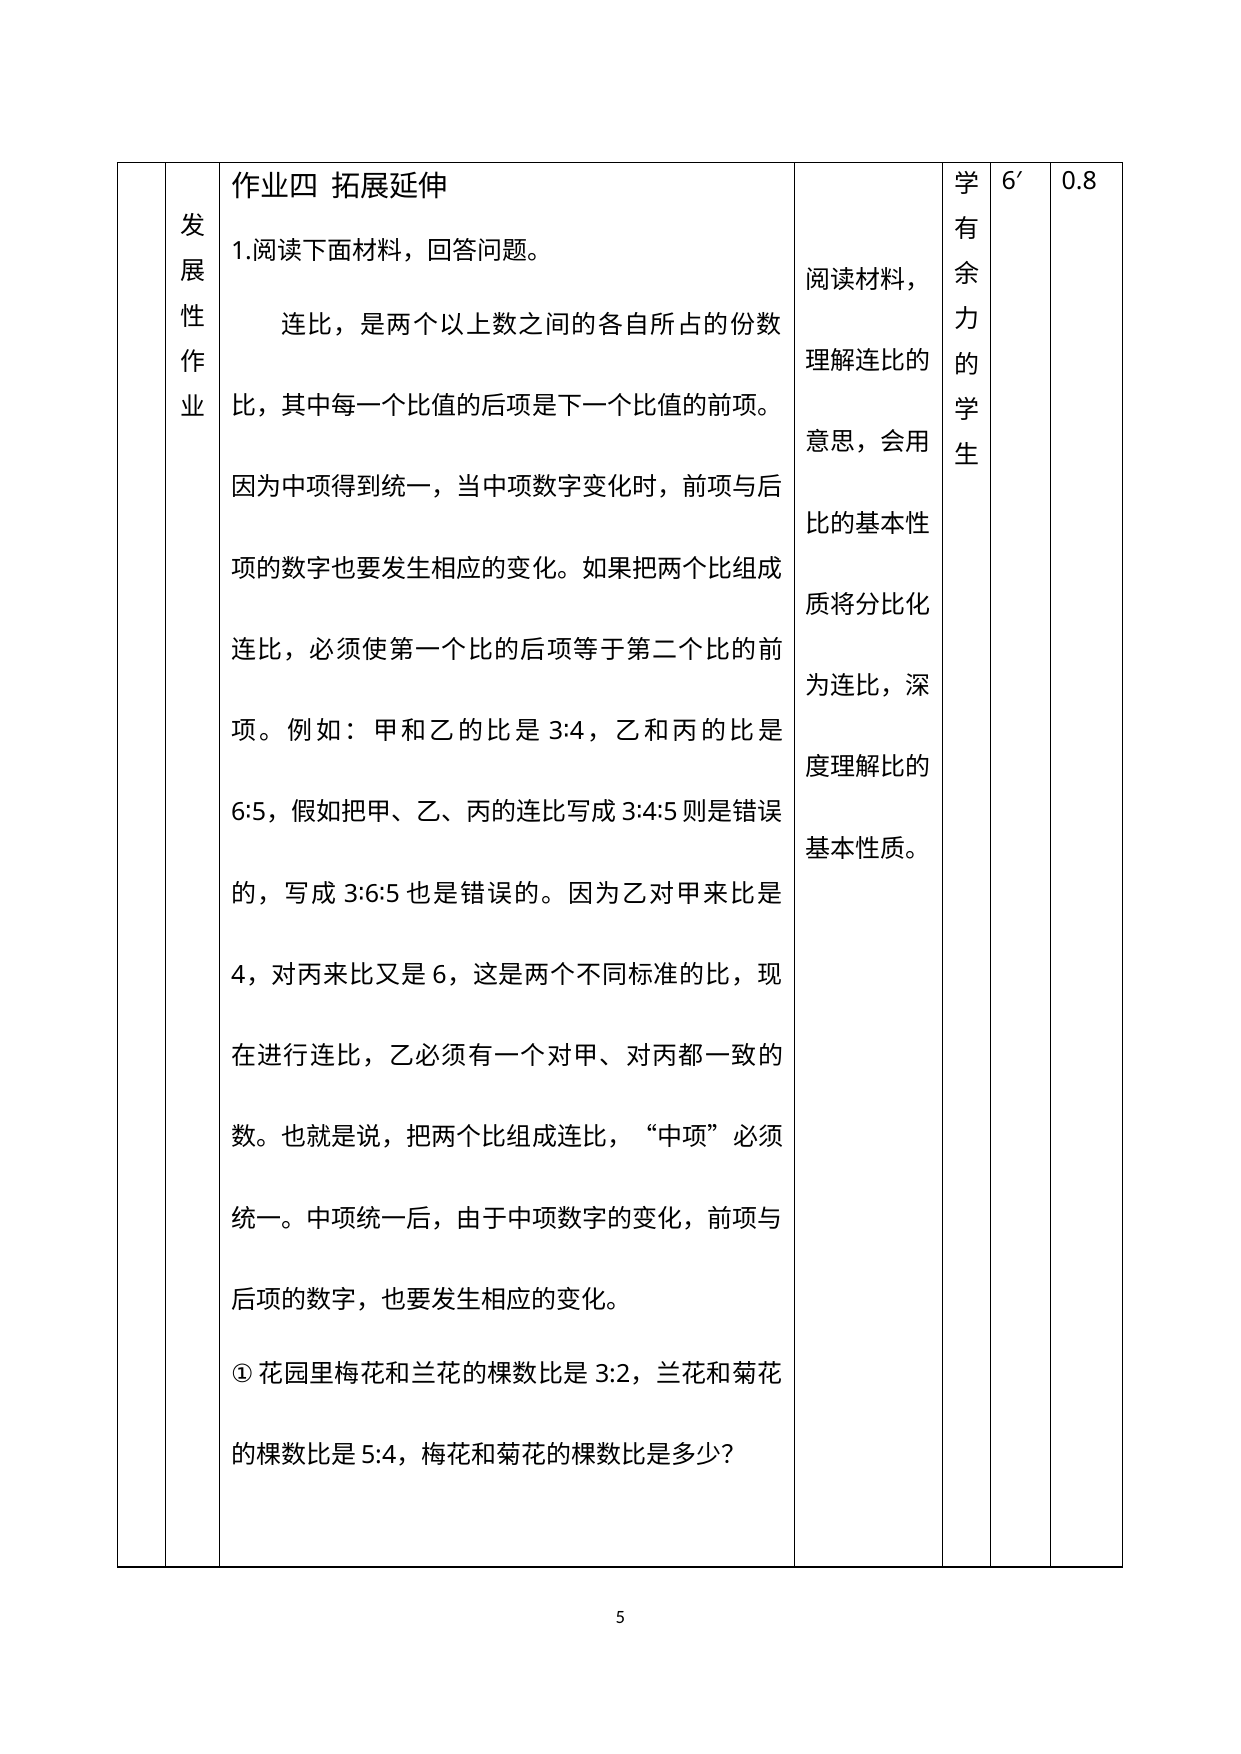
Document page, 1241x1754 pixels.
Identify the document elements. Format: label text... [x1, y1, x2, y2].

table_cell [118, 163, 165, 1566]
table_cell 0.8 [1051, 163, 1122, 1566]
table_cell 学有余力的学生 [943, 163, 990, 1566]
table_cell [220, 163, 794, 1566]
table_cell 发展性作业 [166, 163, 219, 1566]
table_cell 6′ [991, 163, 1050, 1566]
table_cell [795, 163, 942, 1566]
